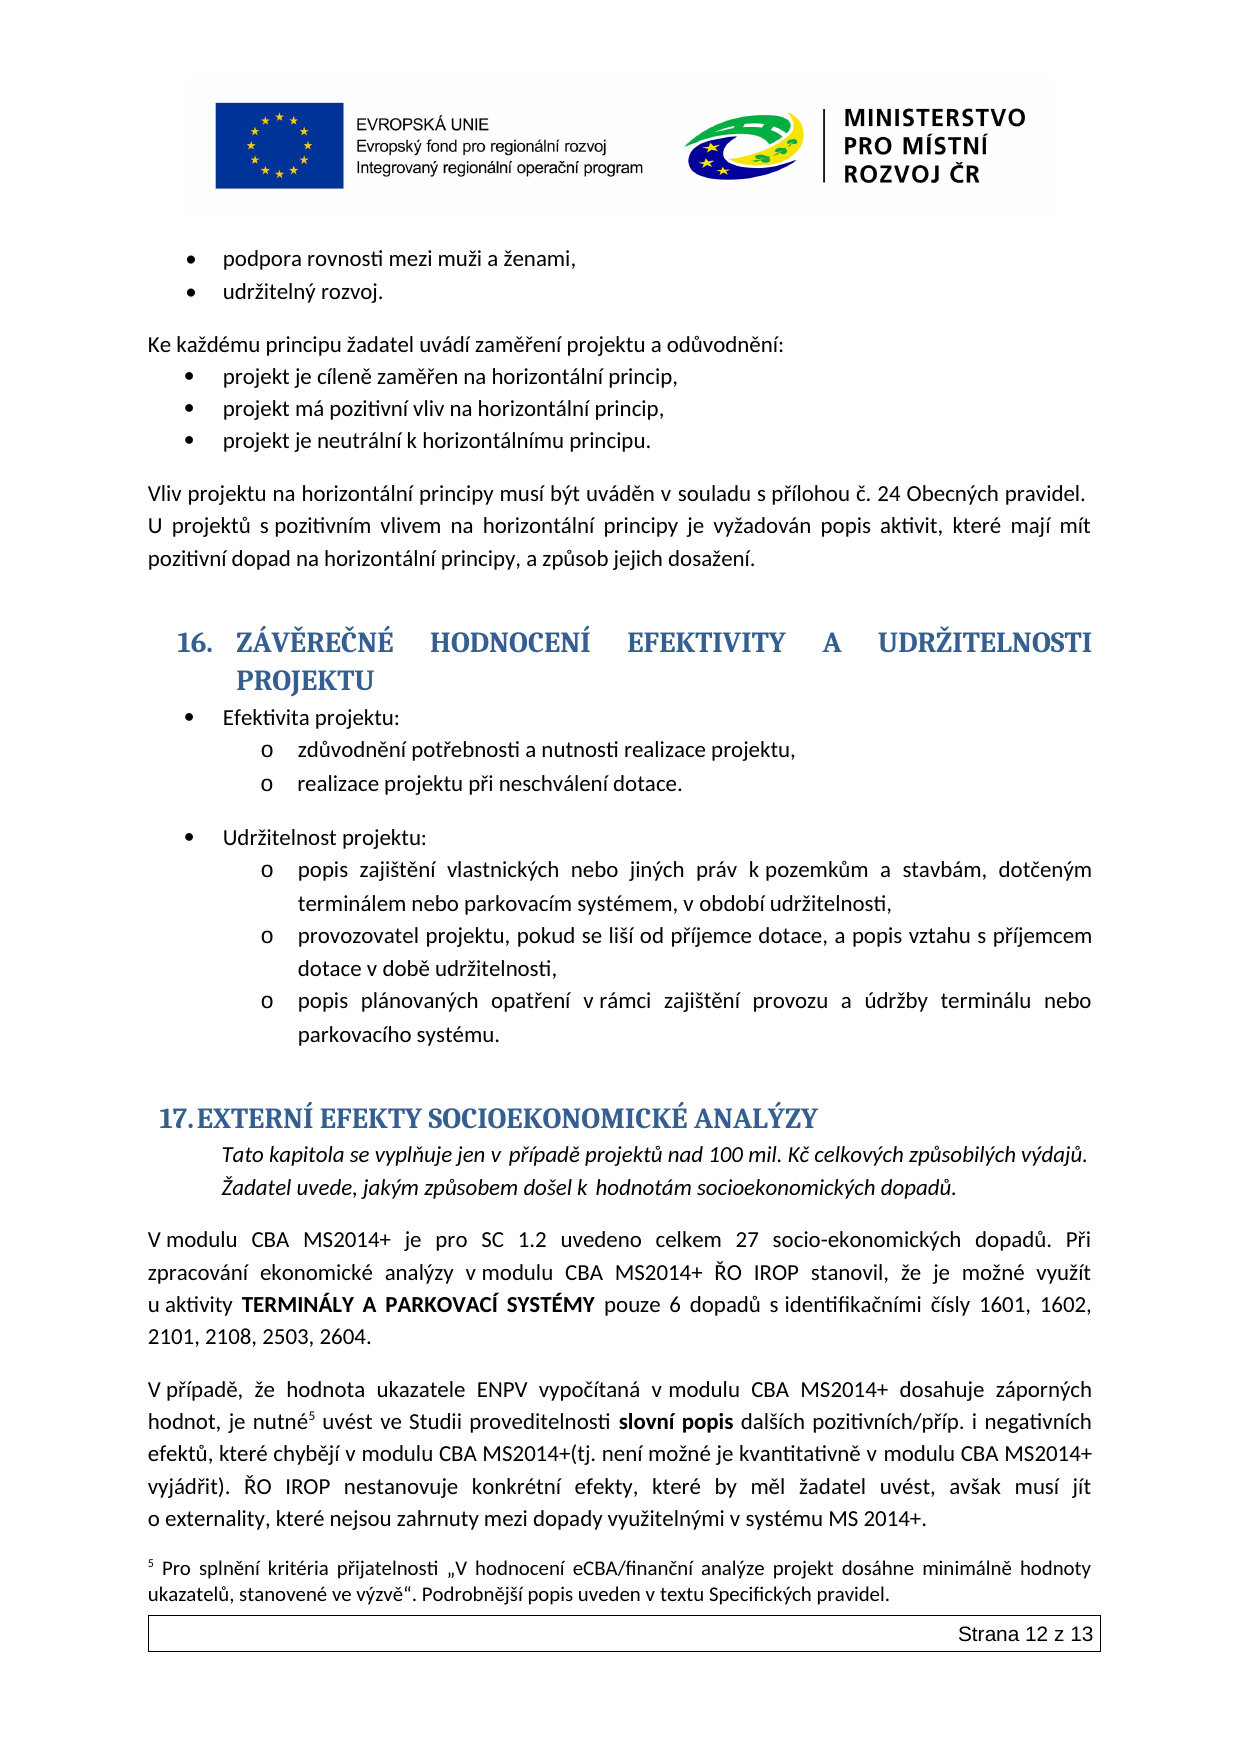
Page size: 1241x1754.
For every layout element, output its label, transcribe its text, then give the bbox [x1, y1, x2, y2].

subtitle Závěrečné Hodnocení efektivity a udržitelnosti projektu [177, 626, 1093, 698]
text Tato kapitola se vyplňuje jen v případě projektů nad 100 mil. Kč celkových způsobilých výdajů. Žadatel uvede, jakým způsobem došel k hodnotám socioekonomických dopadů. [221, 1140, 1093, 1201]
list podpora rovnosti mezi muži a ženami, [185, 244, 1093, 273]
list provozovatel projektu, pokud se liší od příjemce dotace, a popis vztahu s příjemcem dotace v době udržitelnosti, [260, 921, 1093, 982]
text Ke každému principu žadatel uvádí zaměření projektu a odůvodnění: [148, 330, 1093, 358]
text V případě, že hodnota ukazatele ENPV vypočítaná v modulu CBA MS2014+ dosahuje záporných hodnot, je nutné uvést ve Studii proveditelnosti slovní popis dalších pozitivních/příp. i negativních efektů, které chybějí v modulu CBA MS2014+(tj. není možné je kvantitativně v modulu CBA MS2014+ vyjádřit). ŘO IROP nestanovuje konkrétní efekty, které by měl žadatel uvést, avšak musí jít o externality, které nejsou zahrnuty mezi dopady využitelnými v systému MS 2014+. [148, 1375, 1093, 1532]
list Udržitelnost projektu: [185, 823, 1093, 851]
list zdůvodnění potřebnosti a nutnosti realizace projektu, [260, 735, 1093, 764]
text Vliv projektu na horizontální principy musí být uváděn v souladu s přílohou č. 24 Obecných pravidel. U projektů s pozitivním vlivem na horizontální principy je vyžadován popis aktivit, které mají mít pozitivní dopad na horizontální principy, a způsob jejich dosažení. [148, 479, 1093, 572]
list udržitelný rozvoj. [185, 277, 1093, 305]
list projekt je neutrální k horizontálnímu principu. [185, 426, 1093, 454]
text V modulu CBA MS2014+ je pro SC 1.2 uvedeno celkem 27 socio-ekonomických dopadů. Při zpracování ekonomické analýzy v modulu CBA MS2014+ ŘO IROP stanovil, že je možné využít u aktivity Terminály a parkovací systémy pouze 6 dopadů s identifikačními čísly 1601, 1602, 2101, 2108, 2503, 2604. [148, 1226, 1093, 1350]
list Efektivita projektu: [185, 703, 1093, 731]
list realizace projektu při neschválení dotace. [260, 769, 1093, 798]
list popis zajištění vlastnických nebo jiných práv k pozemkům a stavbám, dotčeným terminálem nebo parkovacím systémem, v období udržitelnosti, [260, 855, 1093, 917]
subtitle externí efekty socioekonomické analýzy [159, 1102, 1093, 1135]
list popis plánovaných opatření v rámci zajištění provozu a údržby terminálu nebo parkovacího systému. [260, 986, 1093, 1048]
list projekt má pozitivní vliv na horizontální princip, [185, 394, 1093, 422]
list projekt je cíleně zaměřen na horizontální princip, [185, 362, 1093, 390]
picture [187, 73, 1053, 217]
